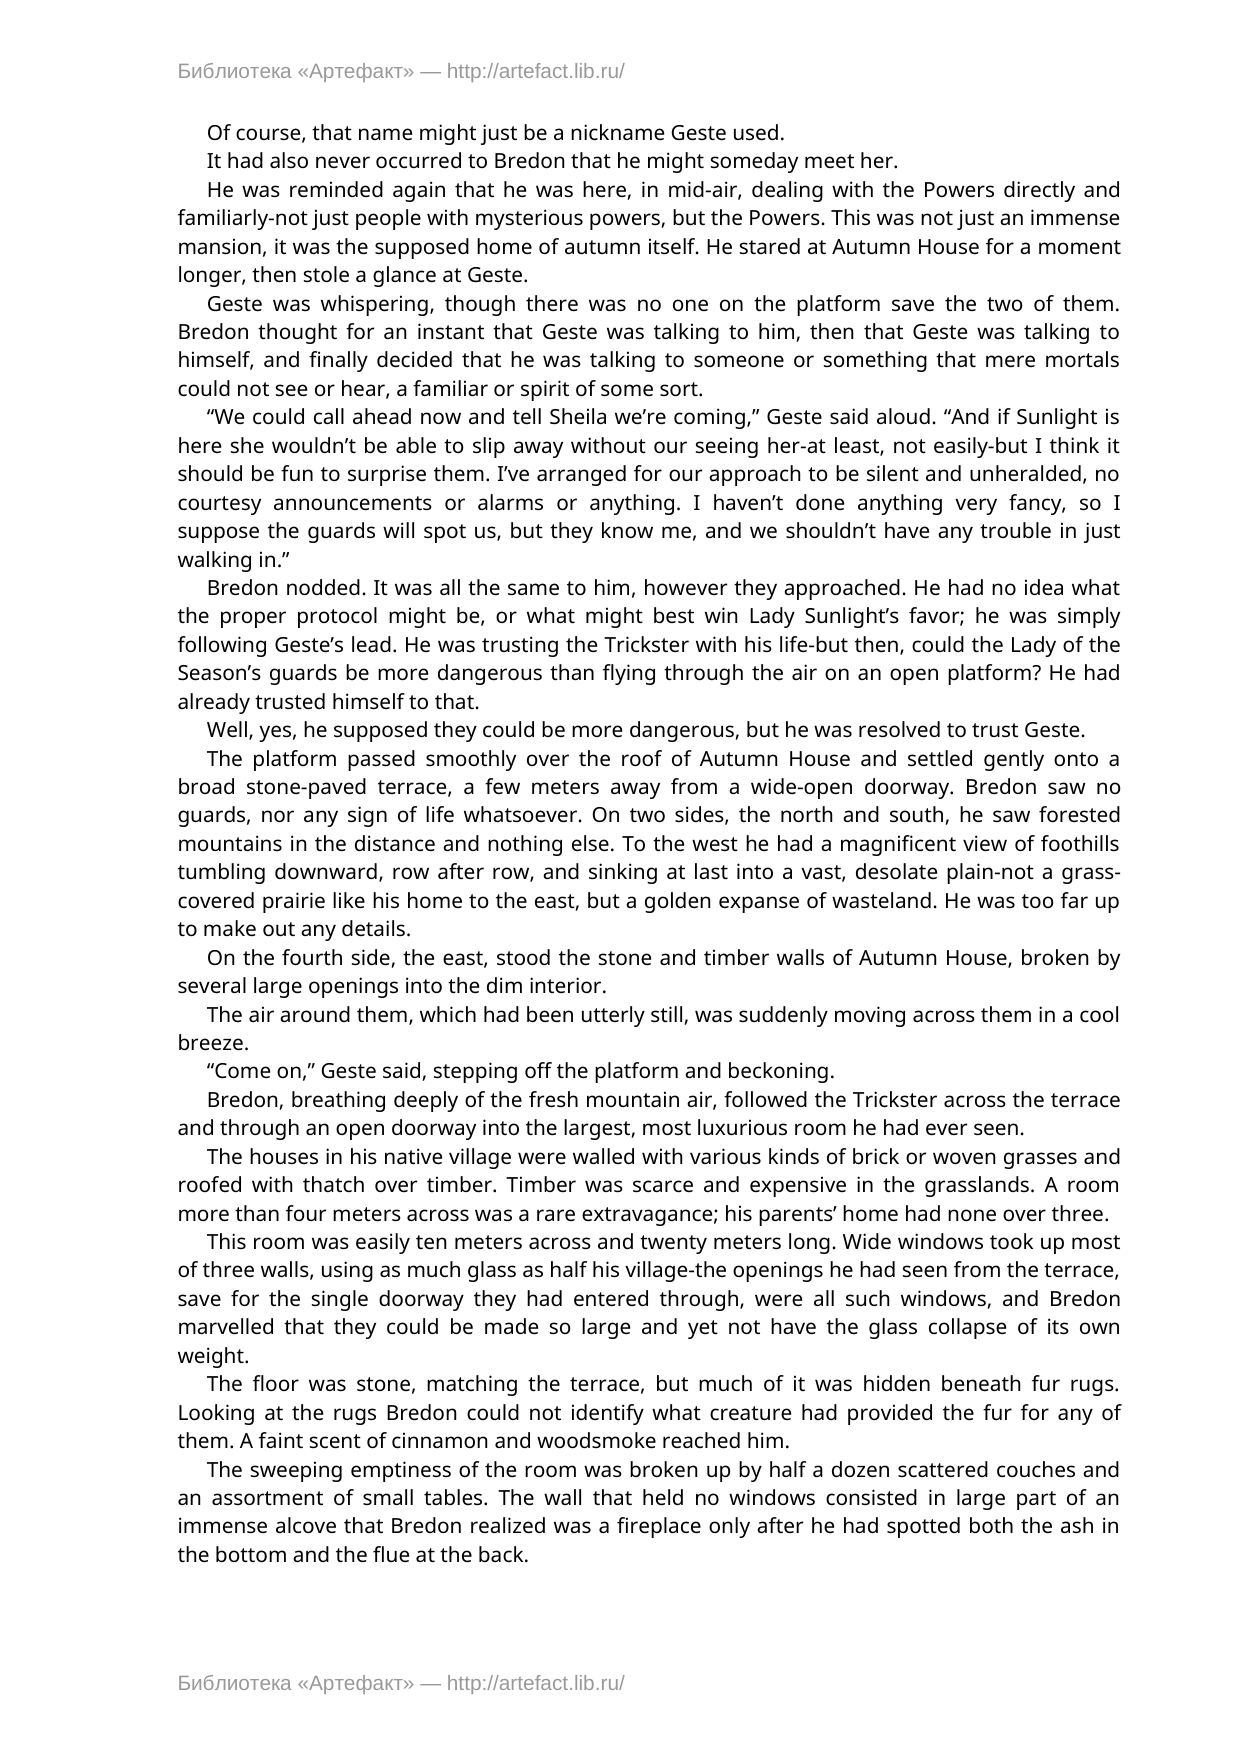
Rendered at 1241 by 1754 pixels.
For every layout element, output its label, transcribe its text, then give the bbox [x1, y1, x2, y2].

text “We could call ahead now and tell Sheila we’re coming,” Geste said aloud. “And if Sunlight is here she wouldn’t be able to slip away without our seeing her-at least, not easily-but I think it should be fun to surprise them. I’ve arranged for our approach to be silent and unheralded, no courtesy announcements or alarms or anything. I haven’t done anything very fancy, so I suppose the guards will spot us, but they know me, and we shouldn’t have any trouble in just walking in.” [177, 402, 1122, 573]
text The houses in his native village were walled with various kinds of brick or woven grasses and roofed with thatch over timber. Timber was scarce and expensive in the grasslands. A room more than four meters across was a rare extravagance; his parents’ home had none over three. [177, 1142, 1122, 1227]
text On the fourth side, the east, stood the stone and timber walls of Autumn House, broken by several large openings into the dim interior. [177, 943, 1122, 1000]
text Bredon nodded. It was all the same to him, however they approached. He had no idea what the proper protocol might be, or what might best win Lady Sunlight’s favor; he was simply following Geste’s lead. He was trusting the Trickster with his life-but then, could the Lady of the Season’s guards be more dangerous than flying through the air on an open platform? He had already trusted himself to that. [177, 573, 1122, 715]
text Well, yes, he supposed they could be more dangerous, but he was resolved to trust Geste. [177, 715, 1122, 744]
text Of course, that name might just be a nickname Geste used. [177, 118, 1122, 147]
text The platform passed smoothly over the roof of Autumn House and settled gently onto a broad stone-paved terrace, a few meters away from a wide-open doorway. Bredon saw no guards, nor any sign of life whatsoever. On two sides, the north and south, he saw forested mountains in the distance and nothing else. To the west he had a magnificent view of foothills tumbling downward, row after row, and sinking at last into a vast, desolate plain-not a grass-covered prairie like his home to the east, but a golden expanse of wasteland. He was too far up to make out any details. [177, 744, 1122, 943]
text It had also never occurred to Bredon that he might someday meet her. [177, 147, 1122, 175]
text He was reminded again that he was here, in mid-air, dealing with the Powers directly and familiarly-not just people with mysterious powers, but the Powers. This was not just an immense mansion, it was the supposed home of autumn itself. He stared at Autumn House for a moment longer, then stole a glance at Geste. [177, 175, 1122, 289]
text “Come on,” Geste said, stepping off the platform and beckoning. [177, 1057, 1122, 1085]
text The floor was stone, matching the terrace, but much of it was hidden beneath fur rugs. Looking at the rugs Bredon could not identify what creature had provided the fur for any of them. A faint scent of cinnamon and woodsmoke reached him. [177, 1369, 1122, 1455]
text Bredon, breathing deeply of the fresh mountain air, followed the Trickster across the terrace and through an open doorway into the largest, most luxurious room he had ever seen. [177, 1085, 1122, 1142]
text The sweeping emptiness of the room was broken up by half a dozen scattered couches and an assortment of small tables. The wall that held no windows consisted in large part of an immense alcove that Bredon realized was a fireplace only after he had spotted both the ash in the bottom and the flue at the back. [177, 1455, 1122, 1568]
text Geste was whispering, though there was no one on the platform save the two of them. Bredon thought for an instant that Geste was talking to him, then that Geste was talking to himself, and finally decided that he was talking to someone or something that mere mortals could not see or hear, a familiar or spirit of some sort. [177, 289, 1122, 402]
text This room was easily ten meters across and twenty meters long. Wide windows took up most of three walls, using as much glass as half his village-the openings he had seen from the terrace, save for the single doorway they had entered through, were all such windows, and Bredon marvelled that they could be made so large and yet not have the glass collapse of its own weight. [177, 1227, 1122, 1369]
text The air around them, which had been utterly still, was suddenly moving across them in a cool breeze. [177, 1000, 1122, 1057]
